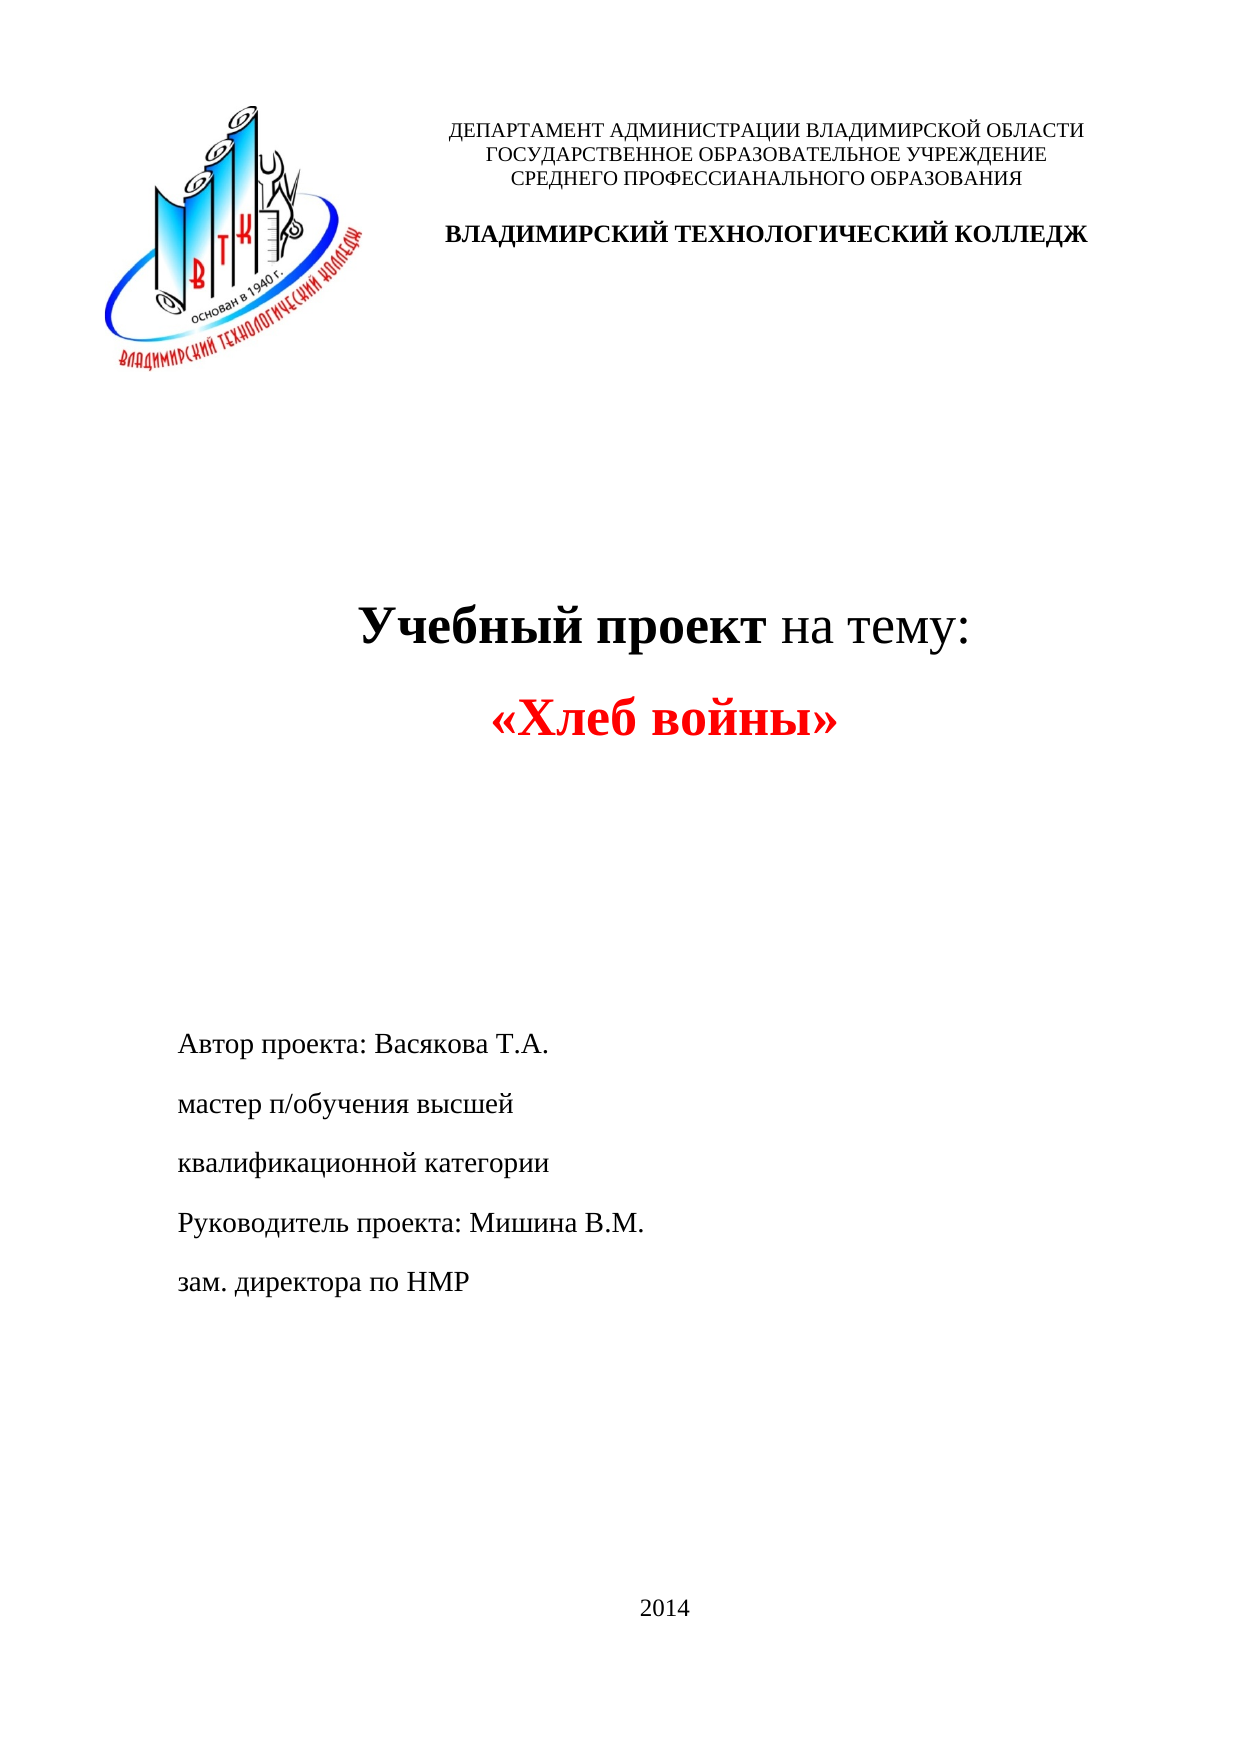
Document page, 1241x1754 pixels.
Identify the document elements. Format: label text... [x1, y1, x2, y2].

text квалификационной категории [177, 1145, 1152, 1179]
text Руководитель проекта: Мишина В.М. [177, 1205, 1152, 1238]
text ГОСУДАРСТВЕННОЕ ОБРАЗОВАТЕЛЬНОЕ УЧРЕЖДЕНИЕ [363, 142, 1152, 166]
text зам. директора по НМР [177, 1264, 1152, 1298]
text Учебный проект на тему: [177, 593, 1152, 655]
text 2014 [177, 1593, 1152, 1622]
text ВЛАДИМИРСКИЙ ТЕХНОЛОГИЧЕСКИЙ КОЛЛЕДЖ [363, 219, 1152, 248]
text ДЕПАРТАМЕНТ АДМИНИСТРАЦИИ ВЛАДИМИРСКОЙ ОБЛАСТИ [363, 118, 1152, 142]
text Автор проекта: Васякова Т.А. [177, 1027, 1152, 1060]
text СРЕДНЕГО ПРОФЕССИАНАЛЬНОГО ОБРАЗОВАНИЯ [363, 166, 1152, 190]
picture [104, 106, 363, 372]
text «Хлеб войны» [177, 685, 1152, 747]
text мастер п/обучения высшей [177, 1086, 1152, 1119]
